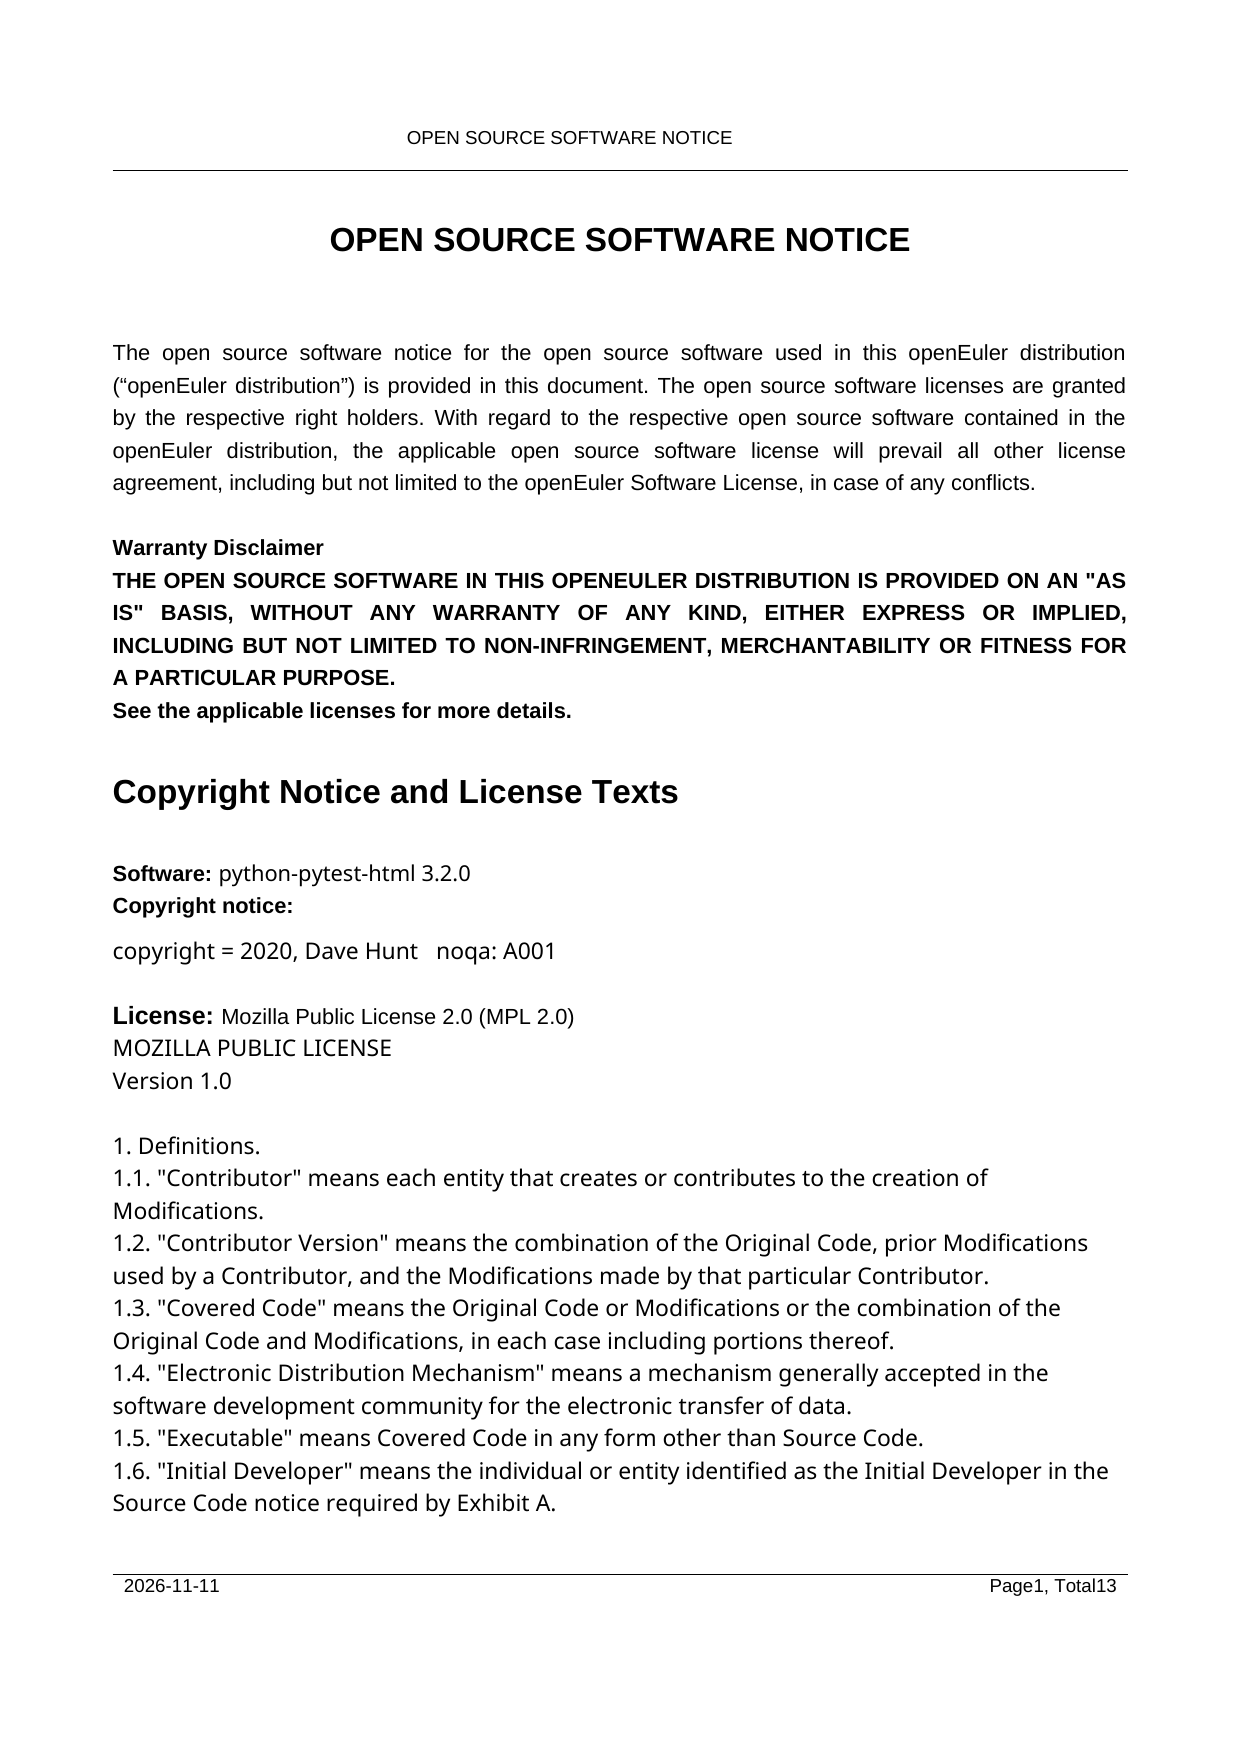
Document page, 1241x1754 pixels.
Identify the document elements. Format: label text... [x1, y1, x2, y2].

text 1.3. "Covered Code" means the Original Code or Modifications or the combination of the Original Code and Modifications, in each case including portions thereof. [112, 1291, 1128, 1356]
text OPEN SOURCE SOFTWARE NOTICE [112, 206, 1128, 271]
title Software: python-pytest-html 3.2.0 [112, 856, 1128, 889]
text copyright = 2020, Dave Hunt noqa: A001 [112, 934, 1128, 999]
text Version 1.0 [112, 1064, 1128, 1096]
text License: Mozilla Public License 2.0 (MPL 2.0) [112, 999, 1128, 1031]
text 1. Definitions. [112, 1129, 1128, 1161]
text THE OPEN SOURCE SOFTWARE IN THIS OPENEULER DISTRIBUTION IS PROVIDED ON AN "AS IS" BASIS, WITHOUT ANY WARRANTY OF ANY KIND, EITHER EXPRESS OR IMPLIED, INCLUDING BUT NOT LIMITED TO NON-INFRINGEMENT, MERCHANTABILITY OR FITNESS FOR A PARTICULAR PURPOSE. See the applicable licenses for more details. [112, 564, 1128, 726]
text 1.1. "Contributor" means each entity that creates or contributes to the creation of Modifications. [112, 1161, 1128, 1226]
text 1.4. "Electronic Distribution Mechanism" means a mechanism generally accepted in the software development community for the electronic transfer of data. [112, 1356, 1128, 1421]
text 1.5. "Executable" means Covered Code in any form other than Source Code. [112, 1421, 1128, 1454]
text Copyright notice: [112, 889, 1128, 921]
text The open source software notice for the open source software used in this openEuler distribution (“openEuler distribution”) is provided in this document. The open source software licenses are granted by the respective right holders. With regard to the respective open source software contained in the openEuler distribution, the applicable open source software license will prevail all other license agreement, including but not limited to the openEuler Software License, in case of any conflicts. [112, 336, 1128, 499]
text Copyright Notice and License Texts [112, 759, 1128, 824]
text Warranty Disclaimer [112, 531, 1128, 564]
text 1.6. "Initial Developer" means the individual or entity identified as the Initial Developer in the Source Code notice required by Exhibit A. [112, 1454, 1128, 1519]
text 1.2. "Contributor Version" means the combination of the Original Code, prior Modifications used by a Contributor, and the Modifications made by that particular Contributor. [112, 1226, 1128, 1291]
text MOZILLA PUBLIC LICENSE [112, 1031, 1128, 1064]
